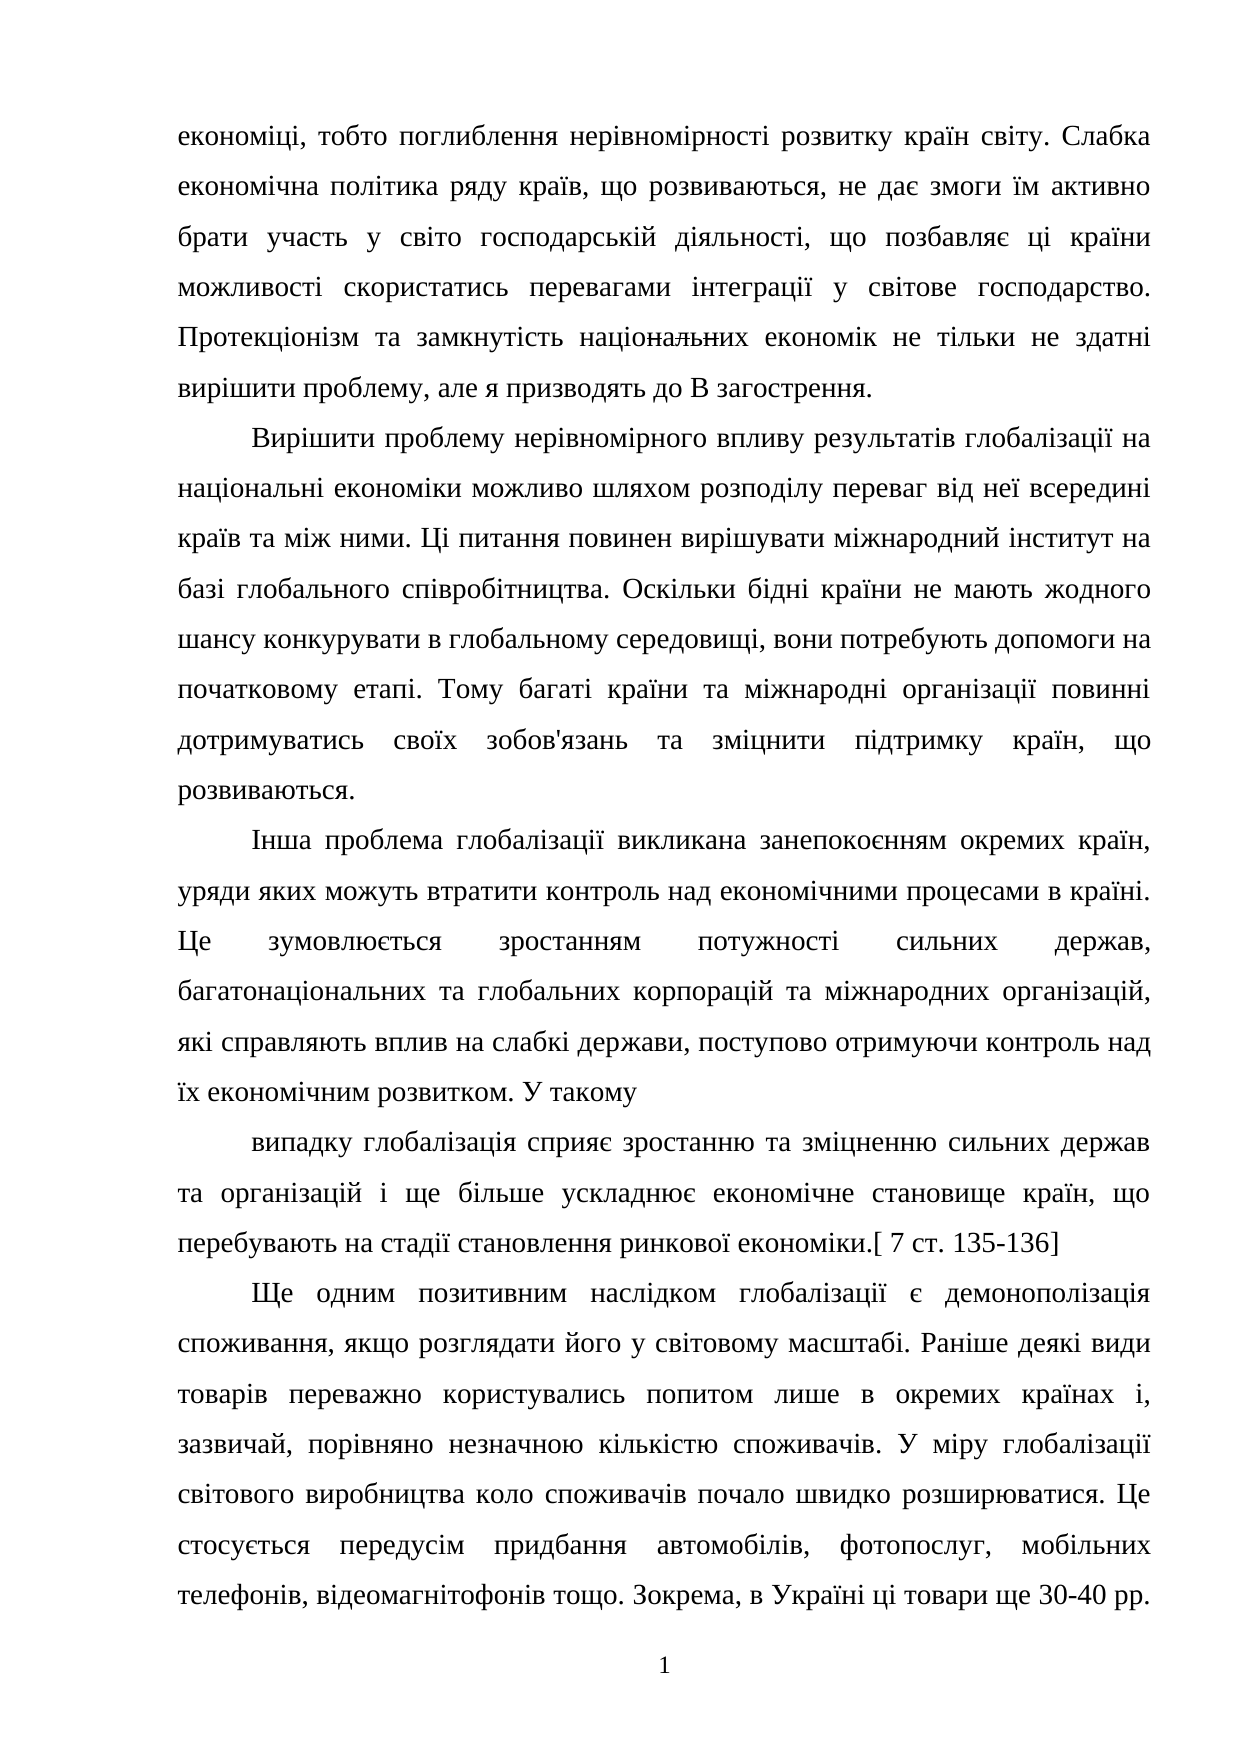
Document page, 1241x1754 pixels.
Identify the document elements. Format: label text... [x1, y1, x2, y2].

text випадку глобалізація сприяє зростанню та зміцненню сильних держав та організацій і ще більше ускладнює економічне становище країн, що перебувають на стадії становлення ринкової економіки.[ 7 ст. 135-136] [177, 1124, 1152, 1258]
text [177, 118, 1152, 403]
text Інша проблема глобалізації викликана занепокоєнням окремих країн, уряди яких можуть втратити контроль над економічними процесами в країні. Це зумовлюється зростанням потужності сильних держав, багатонаціональних та глобальних корпорацій та міжнародних організацій, які справляють вплив на слабкі держави, поступово отримуючи контроль над їх економічним розвитком. У такому [177, 822, 1152, 1108]
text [177, 1275, 1152, 1611]
text Вирішити проблему нерівномірного впливу результатів глобалізації на національні економіки можливо шляхом розподілу переваг від неї всередині країв та між ними. Ці питання повинен вирішувати міжнародний інститут на базі глобального співробітництва. Оскільки бідні країни не мають жодного шансу конкурувати в глобальному середовищі, вони потребують допомоги на початковому етапі. Тому багаті країни та міжнародні організації повинні дотримуватись своїх зобов'язань та зміцнити підтримку країн, що розвиваються. [177, 420, 1152, 806]
